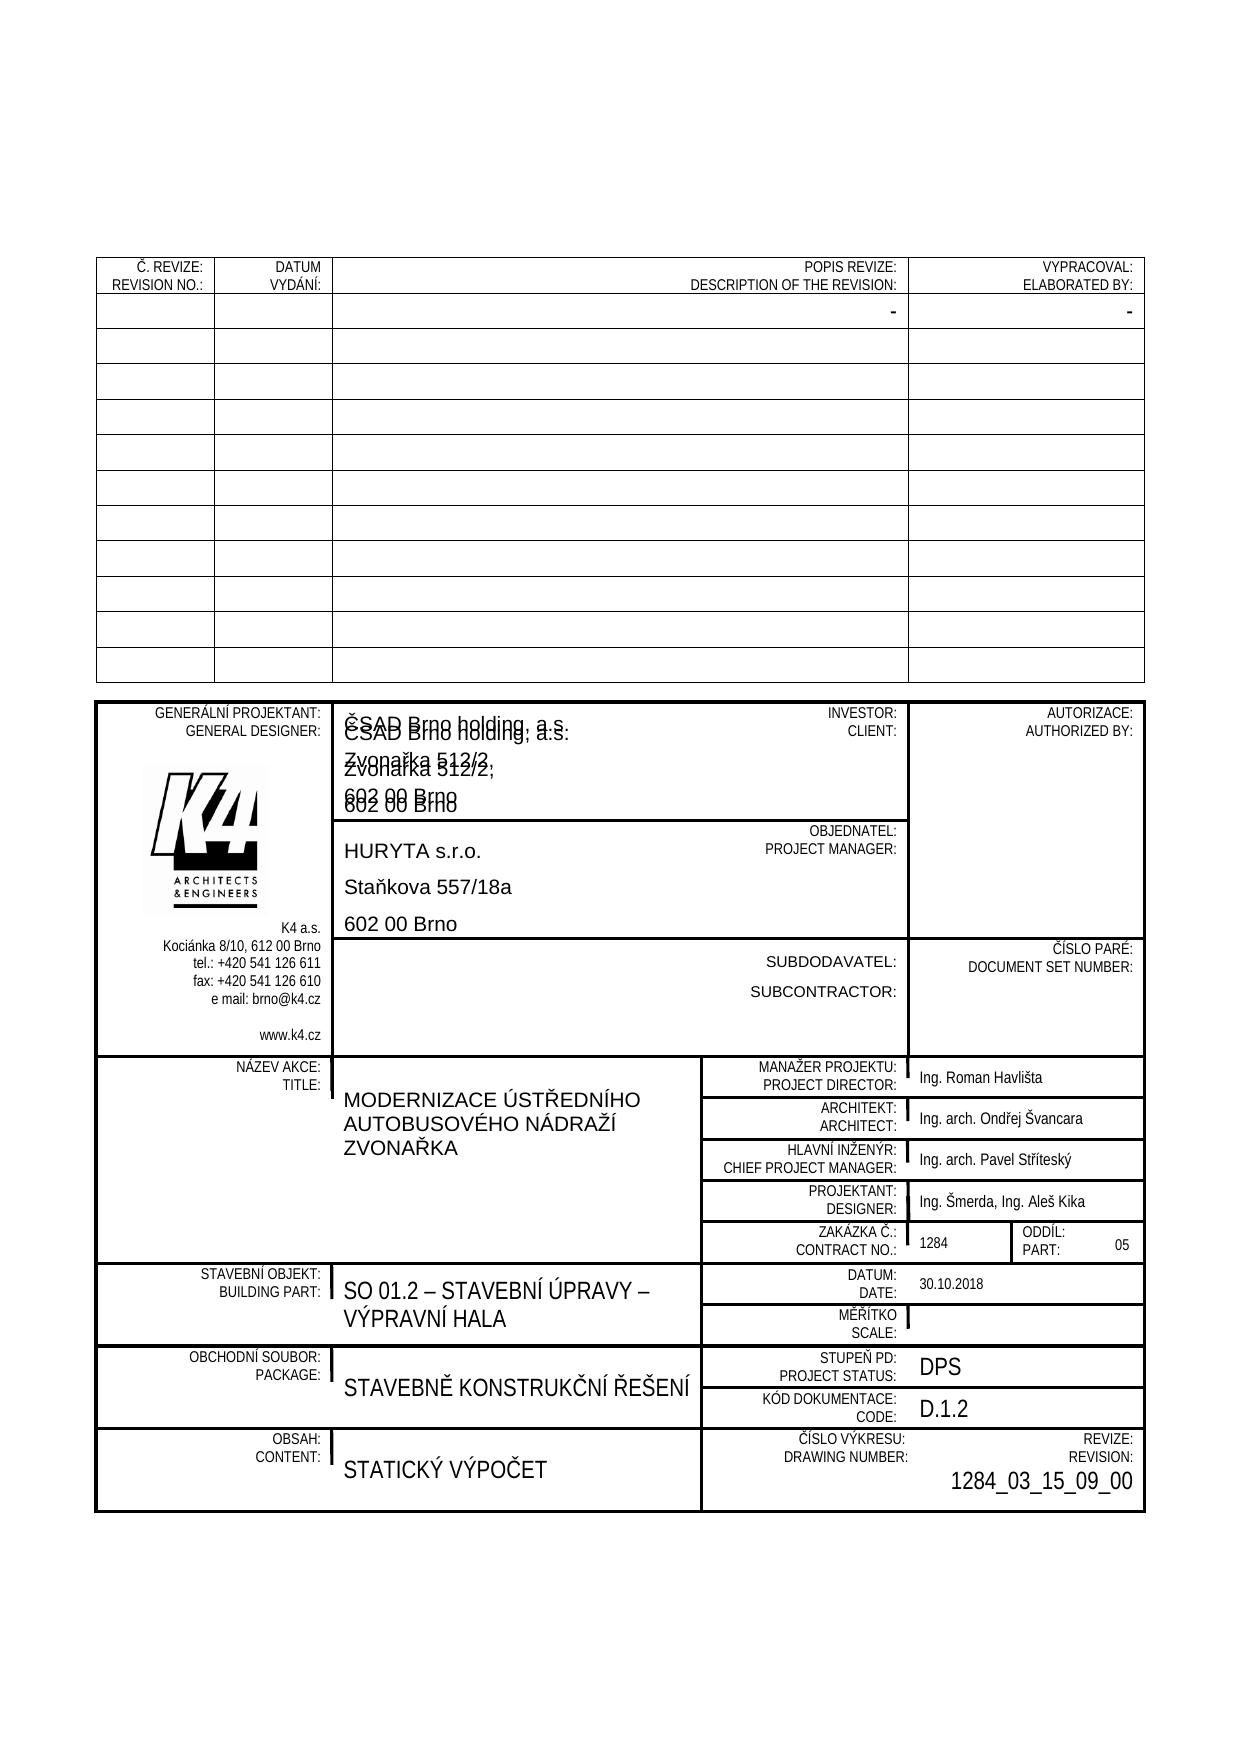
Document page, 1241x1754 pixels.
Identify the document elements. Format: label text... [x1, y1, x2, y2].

table_cell 30.10.2018 [908, 1265, 1143, 1303]
table_cell [909, 648, 1144, 682]
table_cell [97, 329, 214, 363]
table_cell SO 01.2 – STAVEBNÍ ÚPRAVY – VÝPRAVNÍ HALA [332, 1265, 700, 1344]
table_cell [333, 612, 908, 647]
table_cell STATICKÝ VÝPOČET [332, 1430, 700, 1510]
table_header AUTORIZACE: AUTHORIZED BY: [910, 704, 1143, 937]
table_cell [97, 400, 214, 434]
table_cell [333, 541, 908, 576]
table_cell [215, 612, 332, 647]
table_cell ČÍSLO PARÉ: DOCUMENT SET NUMBER: [910, 940, 1143, 1055]
table_cell KÓD DOKUMENTACE: CODE: [703, 1389, 908, 1427]
table_cell [97, 364, 214, 399]
table_cell [215, 294, 332, 328]
table_header VYPRACOVAL: ELABORATED BY: [909, 258, 1144, 292]
table_cell STUPEŇ PD: PROJECT STATUS: [703, 1348, 908, 1386]
table_cell MODERNIZACE ÚSTŘEDNÍHO AUTOBUSOVÉHO NÁDRAŽÍ ZVONAŘKA [332, 1058, 700, 1262]
table_cell [97, 506, 214, 540]
table_cell PROJEKTANT: DESIGNER: [703, 1182, 906, 1220]
table_cell [215, 400, 332, 434]
table_cell [215, 541, 332, 576]
table_cell ZAKÁZKA Č.: CONTRACT NO.: [703, 1223, 908, 1262]
table_cell [215, 577, 332, 611]
table_cell Ing. arch. Ondřej Švancara [908, 1099, 1143, 1137]
table_cell D.1.2 [908, 1389, 1143, 1427]
table_cell Ing. Šmerda, Ing. Aleš Kika [910, 1182, 1143, 1220]
table_cell 1284 [908, 1223, 1010, 1262]
table_header DATUM VYDÁNÍ: DATE OF ISSUE: [215, 258, 332, 292]
table_cell STAVEBNÍ OBJEKT: BUILDING PART: [98, 1265, 332, 1344]
table_cell [333, 400, 908, 434]
table_cell - [333, 294, 908, 328]
table_cell SUBDODAVATEL: SUBCONTRACTOR: [334, 940, 907, 1055]
table_cell [215, 471, 332, 505]
table_cell [909, 612, 1144, 647]
table_cell [909, 471, 1144, 505]
table_cell ARCHITEKT: ARCHITECT: [703, 1099, 908, 1137]
table_cell DPS [908, 1348, 1143, 1386]
table_cell [909, 329, 1144, 363]
table_cell [909, 577, 1144, 611]
table_cell [215, 506, 332, 540]
table_cell MANAŽER PROJEKTU: PROJECT DIRECTOR: [703, 1058, 908, 1096]
table_cell STAVEBNĚ KONSTRUKČNÍ ŘEŠENÍ [332, 1348, 700, 1427]
table_header INVESTOR: CLIENT: [334, 704, 907, 818]
picture [142, 765, 269, 916]
table_cell OBJEDNATEL: PROJECT MANAGER: [334, 822, 907, 937]
table_cell [333, 506, 908, 540]
table_cell Ing. Roman Havlišta [908, 1058, 1143, 1096]
table_cell [333, 648, 908, 682]
table_cell [333, 471, 908, 505]
table_cell - [909, 294, 1144, 328]
table_cell [909, 435, 1144, 469]
table_cell [333, 577, 908, 611]
table_cell ČÍSLO VÝKRESU: REVIZE: DRAWING NUMBER: REVISION: 1284_03_15_09_00 [703, 1430, 1143, 1510]
table_cell [97, 435, 214, 469]
table_cell [909, 541, 1144, 576]
table_cell [333, 329, 908, 363]
table_cell OBSAH: CONTENT: [98, 1430, 332, 1510]
table_cell MĚŘÍTKO SCALE: [703, 1306, 908, 1344]
table_cell [333, 435, 908, 469]
table_cell Ing. arch. Pavel Stříteský [908, 1141, 1143, 1179]
table_cell OBCHODNÍ SOUBOR: PACKAGE: [98, 1348, 332, 1427]
table_cell [97, 648, 214, 682]
table_cell [333, 364, 908, 399]
table_cell [97, 577, 214, 611]
table_cell [97, 471, 214, 505]
table_cell [215, 648, 332, 682]
table_cell NÁZEV AKCE: TITLE: [98, 1058, 332, 1262]
table_header POPIS REVIZE: DESCRIPTION OF THE REVISION: [333, 258, 908, 292]
table_cell [909, 506, 1144, 540]
table_cell HLAVNÍ INŽENÝR: CHIEF PROJECT MANAGER: [703, 1141, 908, 1179]
table_cell [97, 541, 214, 576]
table_cell [97, 294, 214, 328]
table_cell [215, 329, 332, 363]
table_cell ODDÍL: PART: [1013, 1223, 1143, 1262]
table_cell [215, 364, 332, 399]
table_cell [97, 612, 214, 647]
table_cell [909, 364, 1144, 399]
table_header Č. REVIZE: REVISION NO.: [97, 258, 214, 292]
table_cell [215, 435, 332, 469]
table_cell DATUM: DATE: [703, 1265, 908, 1303]
table_cell [908, 1306, 1143, 1344]
table_cell [909, 400, 1144, 434]
table_header GENERÁLNÍ PROJEKTANT: GENERAL DESIGNER: K4 a.s. Kociánka 8/10, 612 00 Brno tel.: +420 541 126 611 fax: +420 541 126 610 e mail: brno@k4.cz www.k4.cz [98, 704, 331, 1055]
